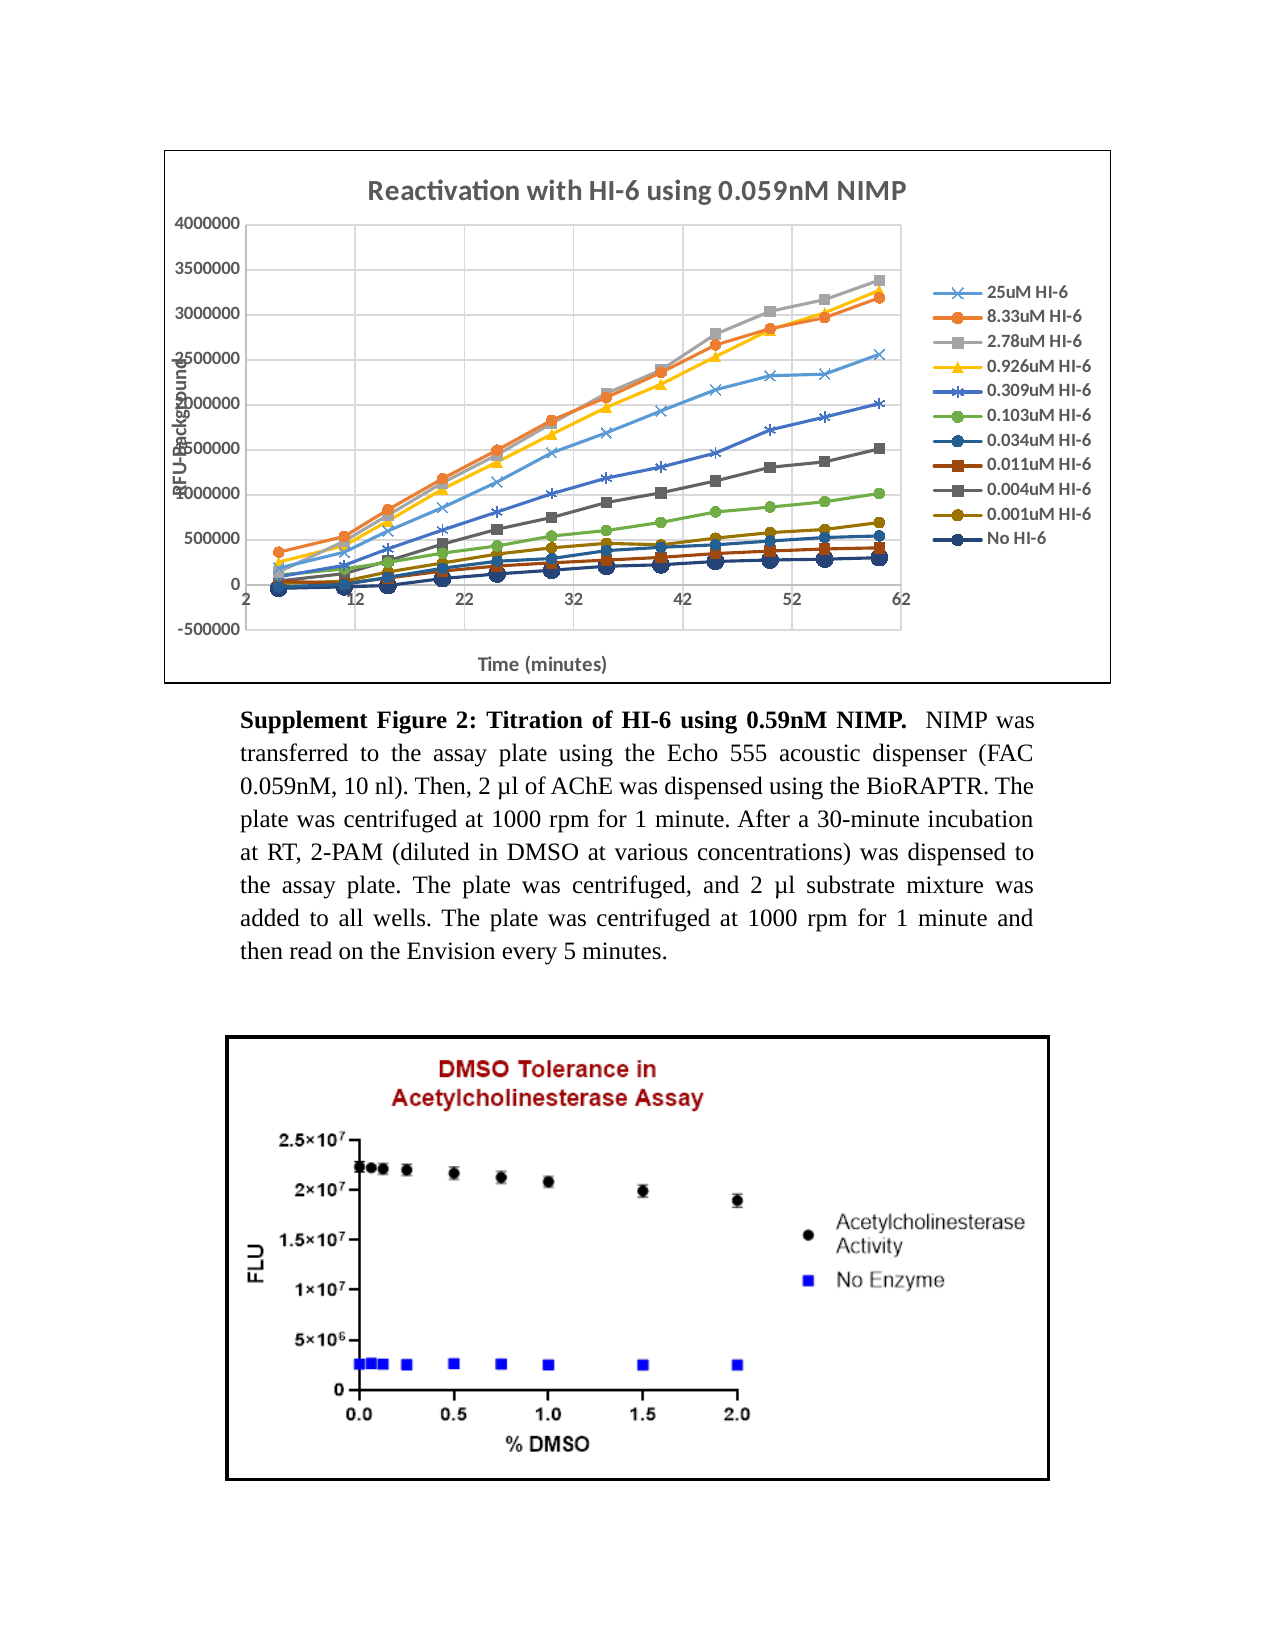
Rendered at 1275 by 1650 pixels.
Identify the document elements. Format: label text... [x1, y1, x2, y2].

text Supplement Figure 2: Titration of HI-6 using 0.59nM NIMP. NIMP was transferred to the assay plate using the Echo 555 acoustic dispenser (FAC 0.059nM, 10 nl). Then, 2 µl of AChE was dispensed using the BioRAPTR. The plate was centrifuged at 1000 rpm for 1 minute. After a 30-minute incubation at RT, 2-PAM (diluted in DMSO at various concentrations) was dispensed to the assay plate. The plate was centrifuged, and 2 µl substrate mixture was added to all wells. The plate was centrifuged at 1000 rpm for 1 minute and then read on the Envision every 5 minutes. [240, 705, 1035, 965]
picture [229, 1039, 1047, 1478]
